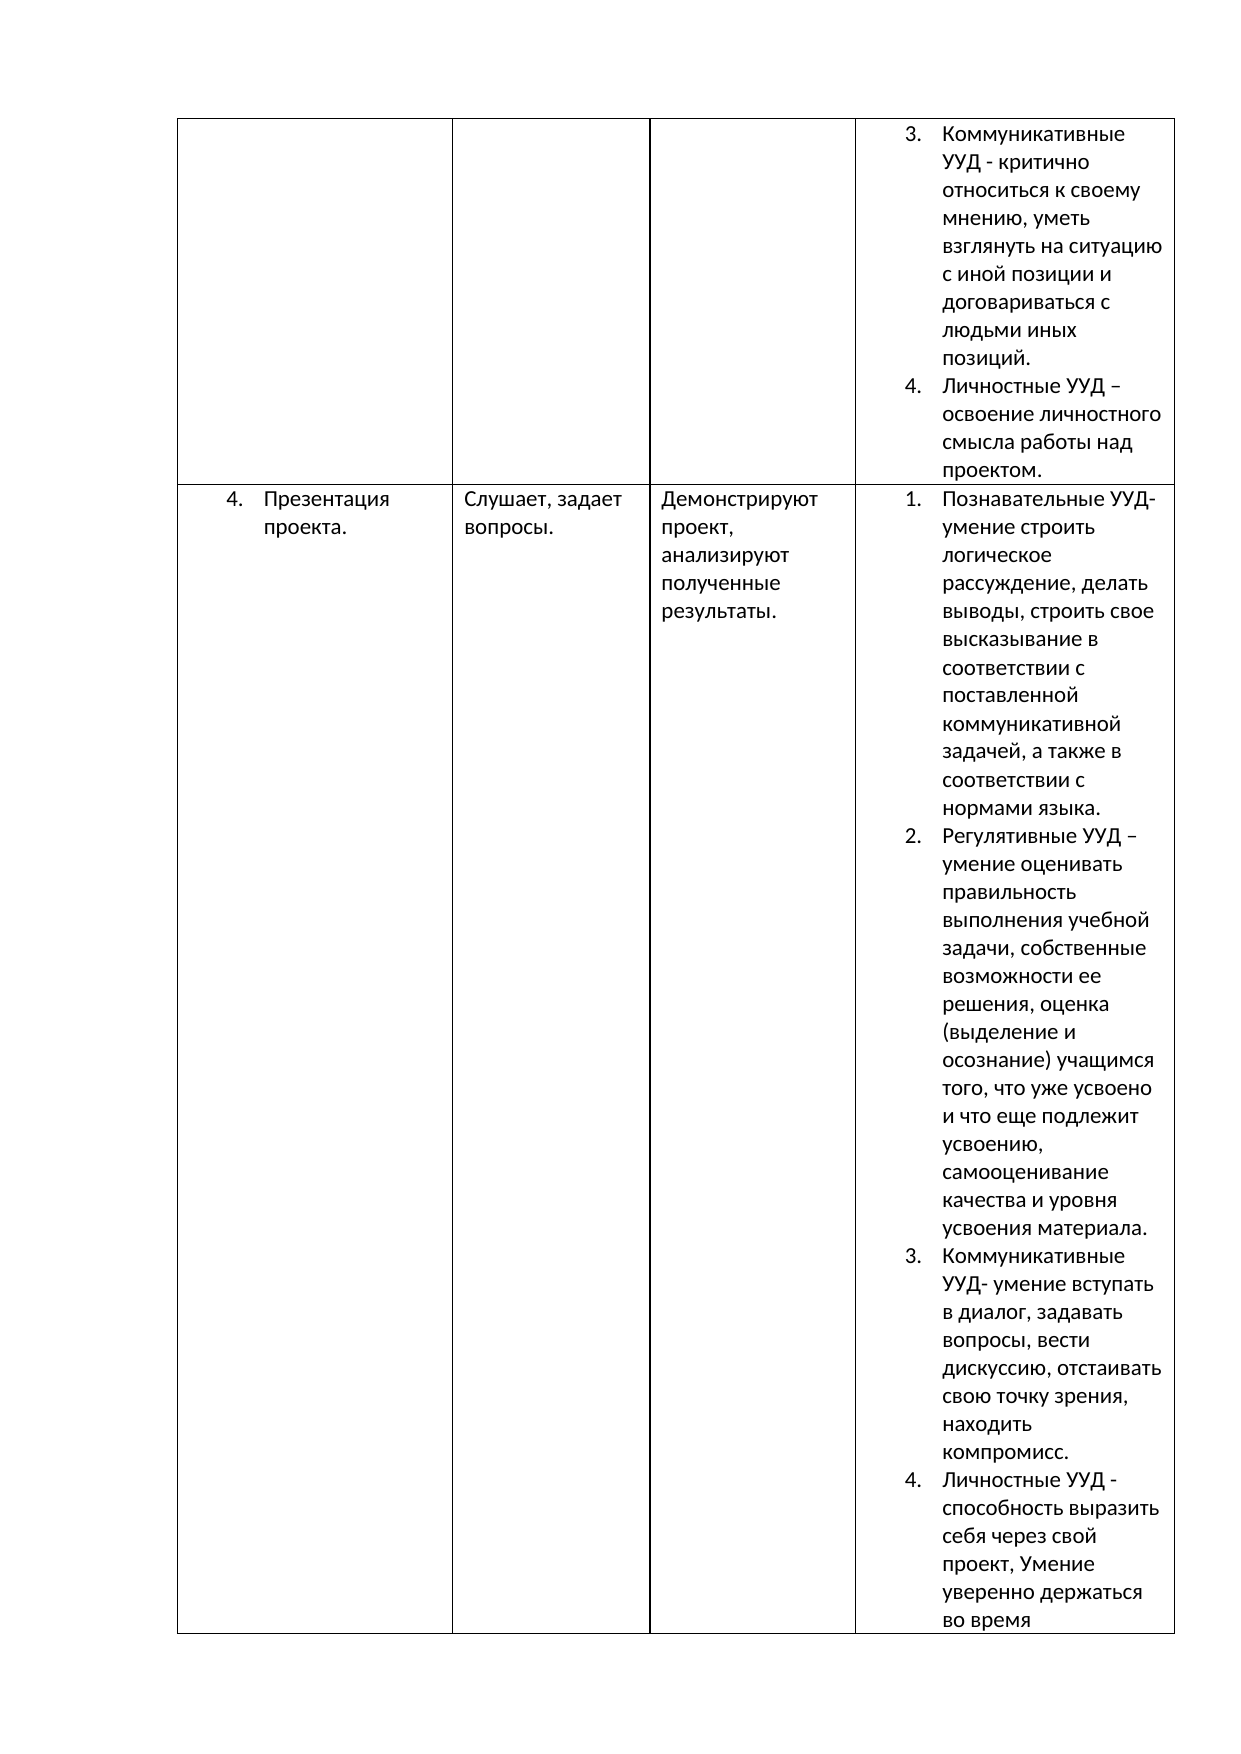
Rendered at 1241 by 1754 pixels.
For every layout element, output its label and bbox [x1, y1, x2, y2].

table_cell [453, 485, 649, 1633]
table_cell [453, 119, 649, 483]
table_cell [651, 119, 855, 483]
table_cell [178, 485, 452, 1633]
table_cell [178, 119, 452, 483]
table_cell [856, 119, 1174, 483]
table_cell [651, 485, 855, 1633]
table_cell [856, 485, 1174, 1633]
